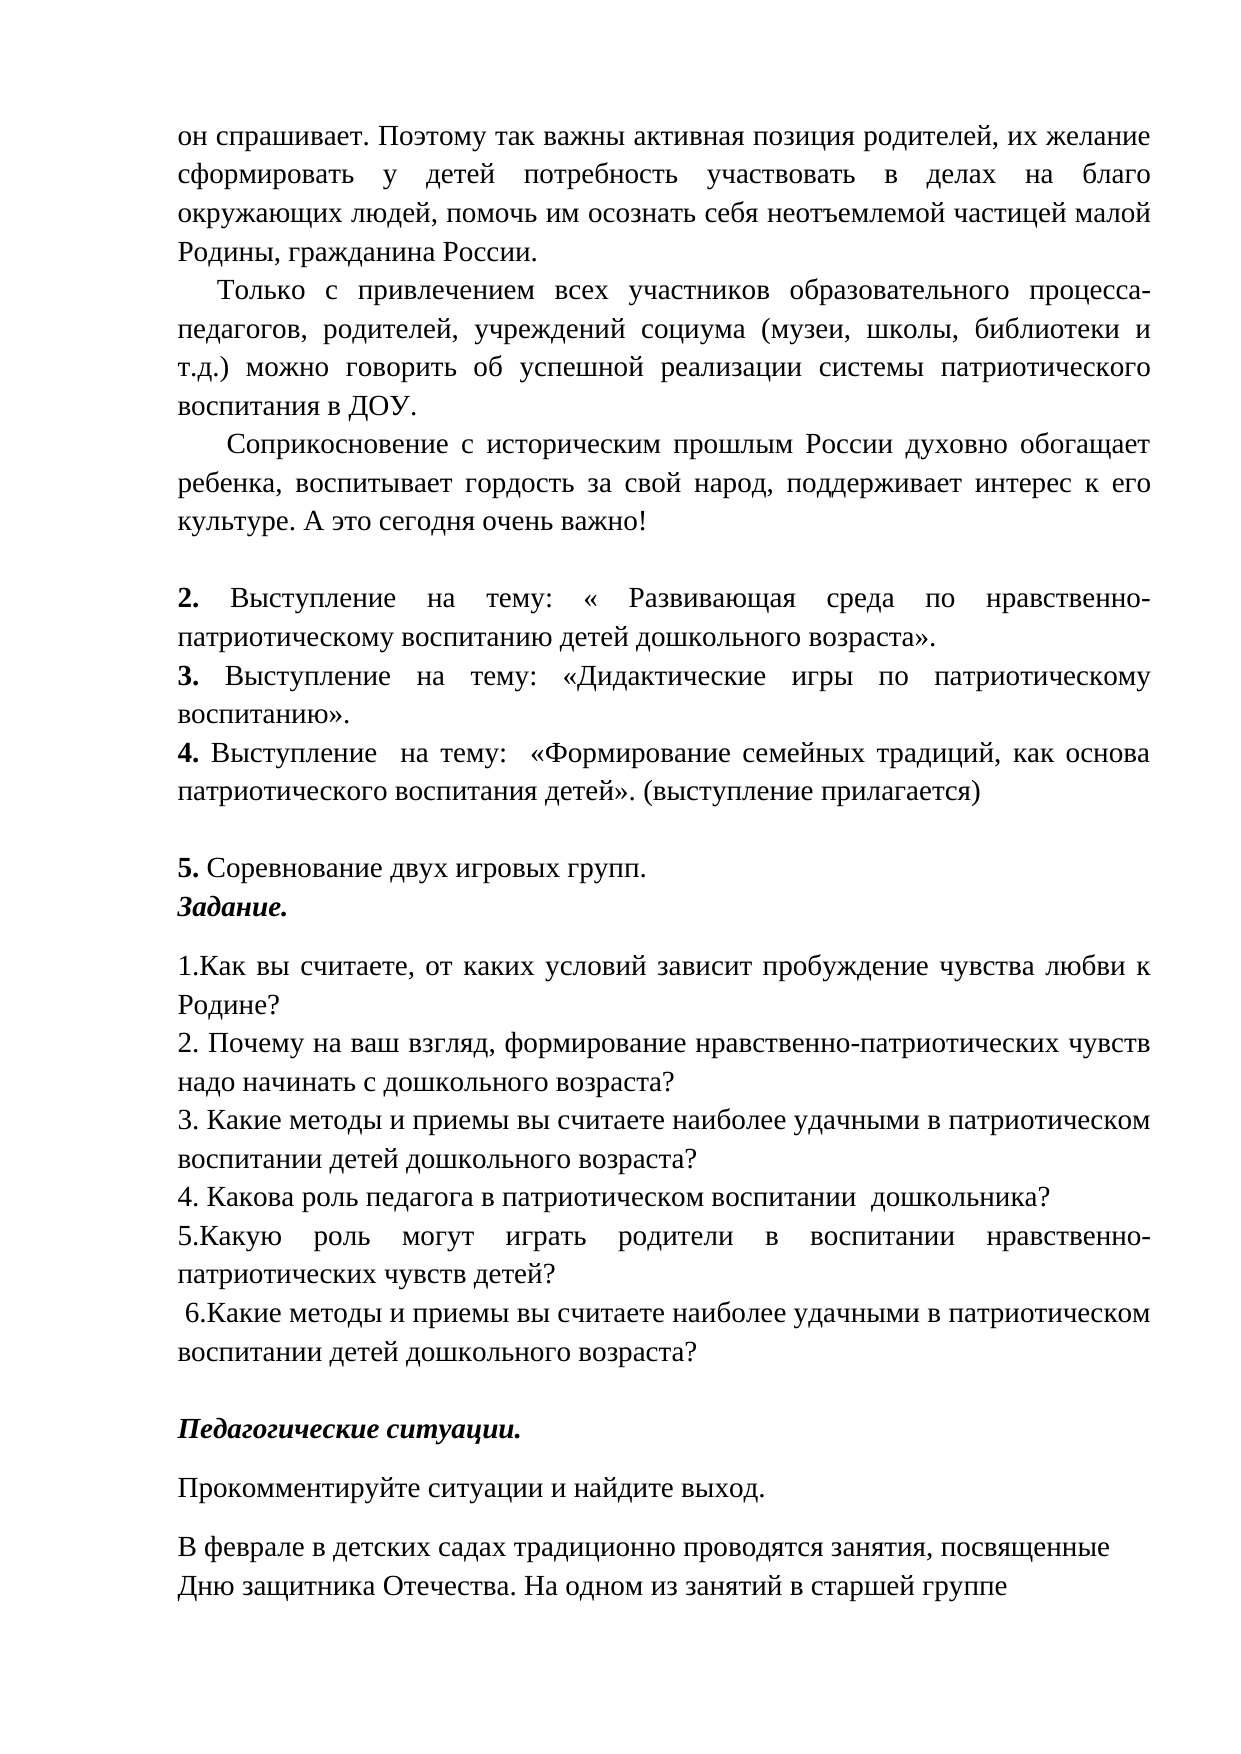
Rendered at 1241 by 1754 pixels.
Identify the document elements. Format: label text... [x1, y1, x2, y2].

text Только с привлечением всех участников образовательного процесса- педагогов, родителей, учреждений социума (музеи, школы, библиотеки и т.д.) можно говорить об успешной реализации системы патриотического воспитания в ДОУ. [177, 272, 1152, 421]
text Педагогические ситуации. [177, 1411, 1152, 1444]
text 5. Соревнование двух игровых групп. [177, 850, 1152, 884]
text Прокомментируйте ситуации и найдите выход. [177, 1470, 1152, 1504]
text 1.Как вы считаете, от каких условий зависит пробуждение чувства любви к Родине? [177, 948, 1152, 1020]
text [177, 118, 1152, 267]
text 5.Какую роль могут играть родители в воспитании нравственно- патриотических чувств детей? [177, 1218, 1152, 1290]
text 2. Почему на ваш взгляд, формирование нравственно-патриотических чувств надо начинать с дошкольного возраста? [177, 1025, 1152, 1097]
text Задание. [177, 889, 1152, 922]
text 4. Выступление на тему: «Формирование семейных традиций, как основа патриотического воспитания детей». (выступление прилагается) [177, 735, 1152, 807]
text 3. Какие методы и приемы вы считаете наиболее удачными в патриотическом воспитании детей дошкольного возраста? [177, 1102, 1152, 1174]
text 2. Выступление на тему: « Развивающая среда по нравственно-патриотическому воспитанию детей дошкольного возраста». [177, 581, 1152, 653]
text 3. Выступление на тему: «Дидактические игры по патриотическому воспитанию». [177, 658, 1152, 730]
text 4. Какова роль педагога в патриотическом воспитании дошкольника? [177, 1179, 1152, 1213]
text 6.Какие методы и приемы вы считаете наиболее удачными в патриотическом воспитании детей дошкольного возраста? [177, 1295, 1152, 1367]
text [177, 1529, 1152, 1602]
text Соприкосновение с историческим прошлым России духовно обогащает ребенка, воспитывает гордость за свой народ, поддерживает интерес к его культуре. А это сегодня очень важно! [177, 426, 1152, 537]
